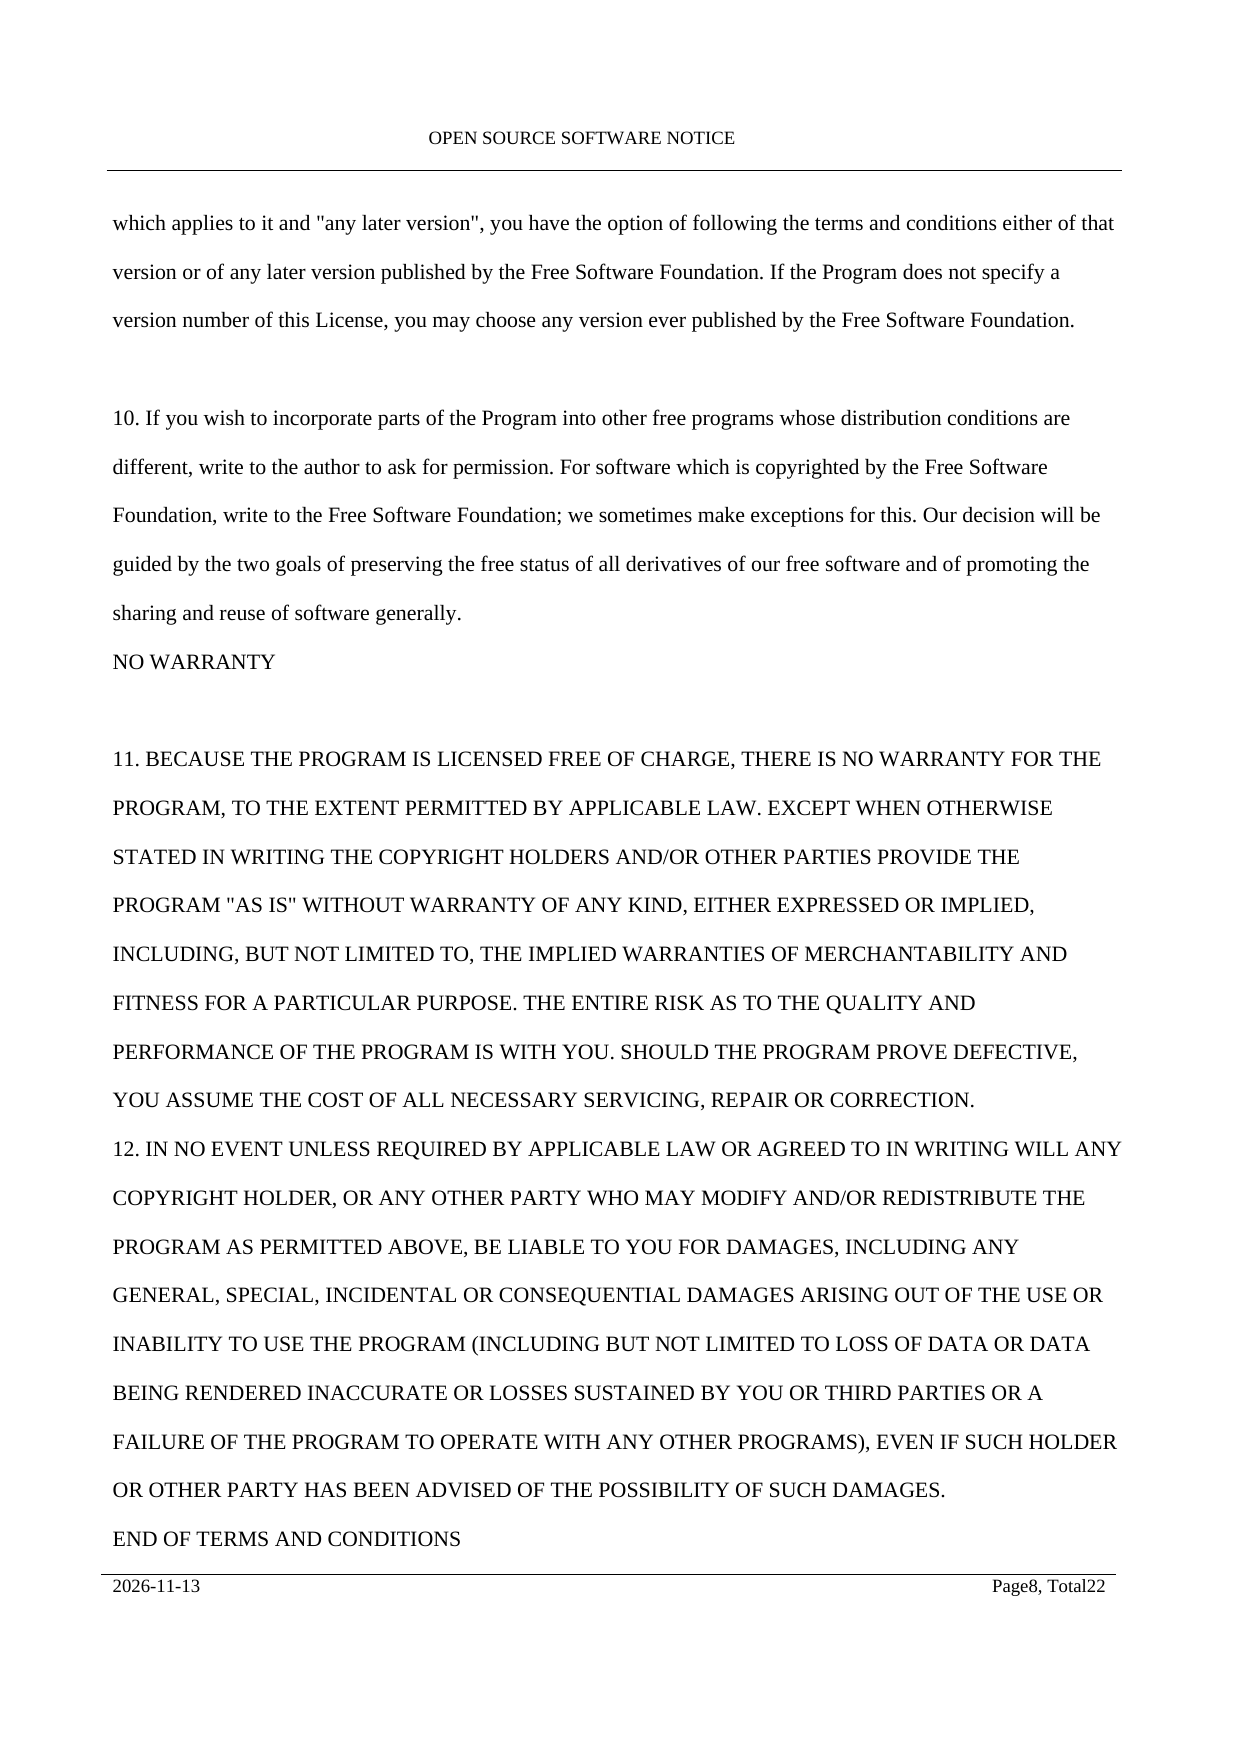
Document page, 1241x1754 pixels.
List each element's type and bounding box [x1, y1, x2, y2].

text [112, 206, 1128, 1555]
